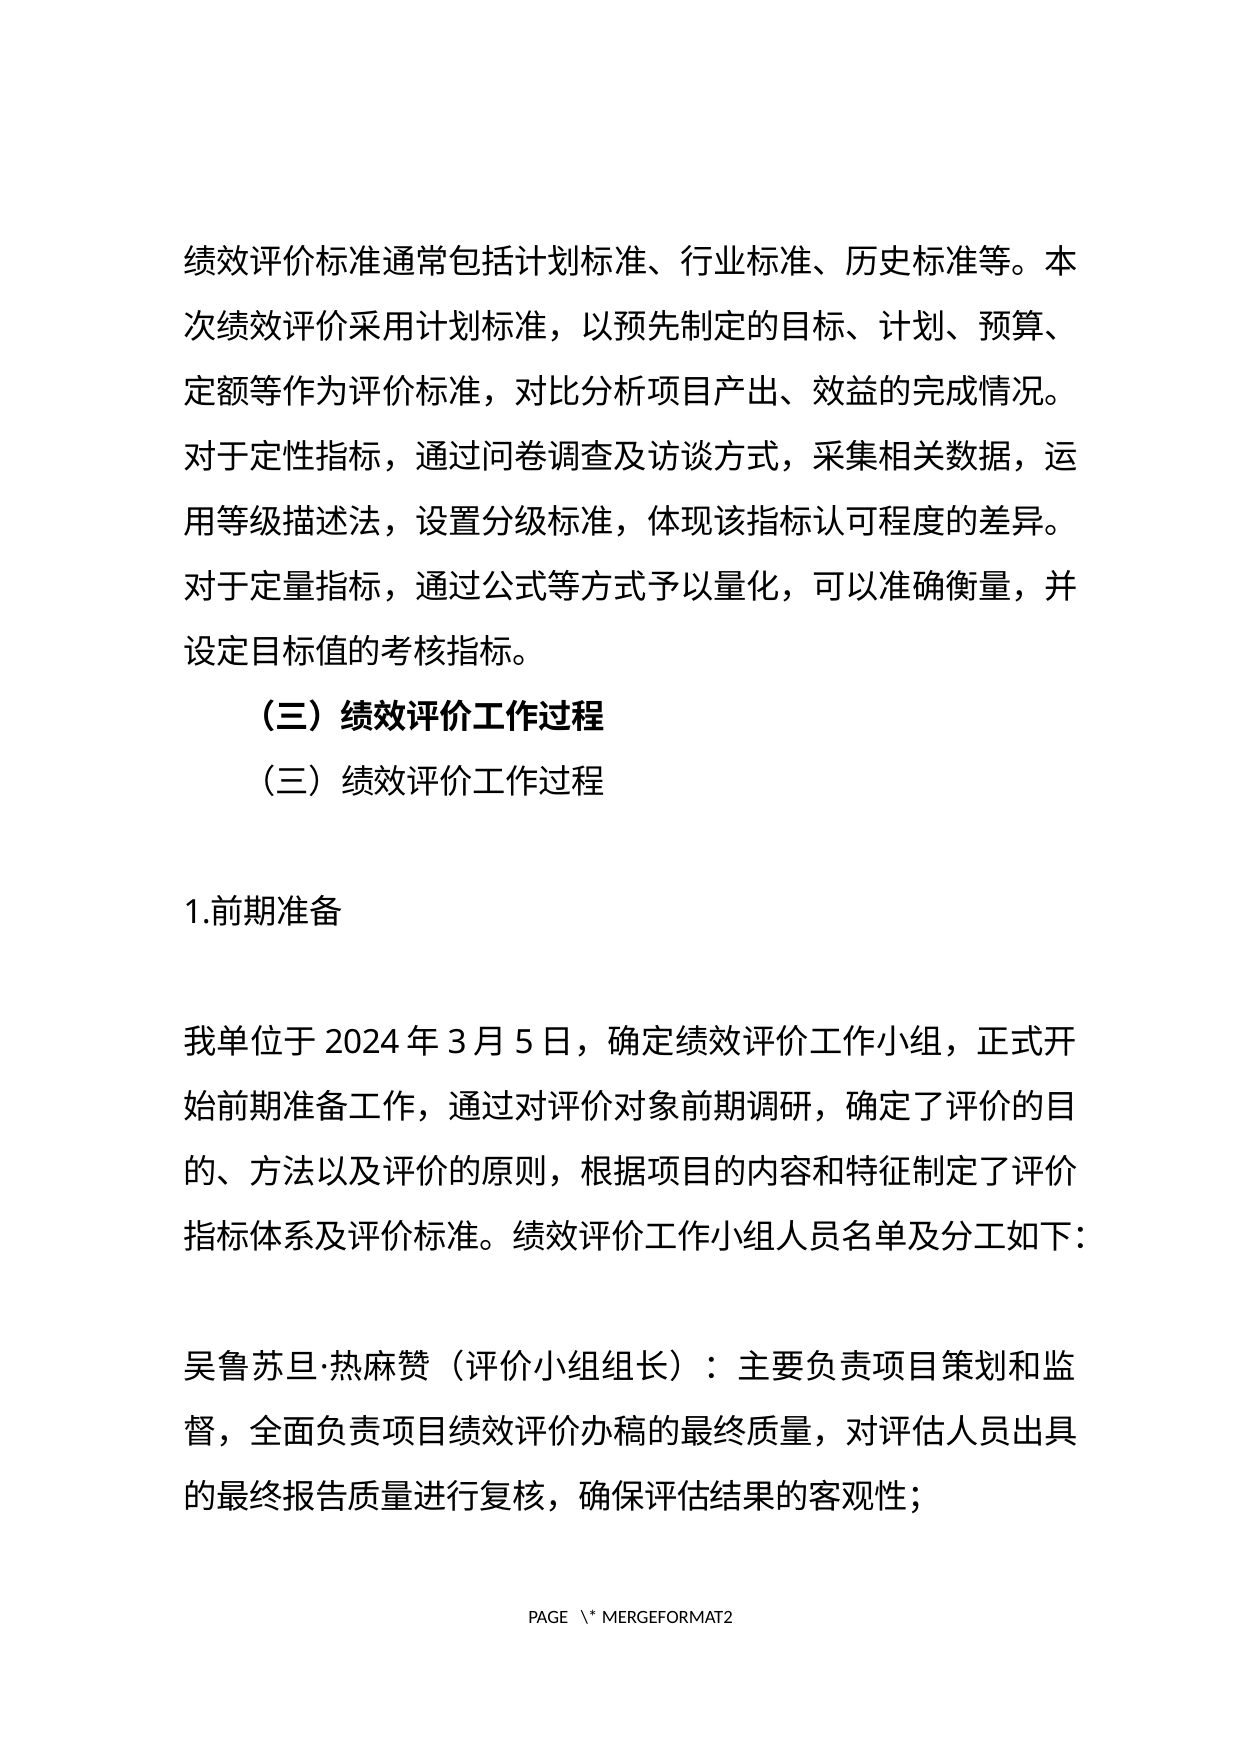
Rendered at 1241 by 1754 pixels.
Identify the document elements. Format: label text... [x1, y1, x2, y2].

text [183, 162, 1078, 682]
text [183, 747, 1078, 1527]
text （三）绩效评价工作过程 [183, 682, 1078, 747]
